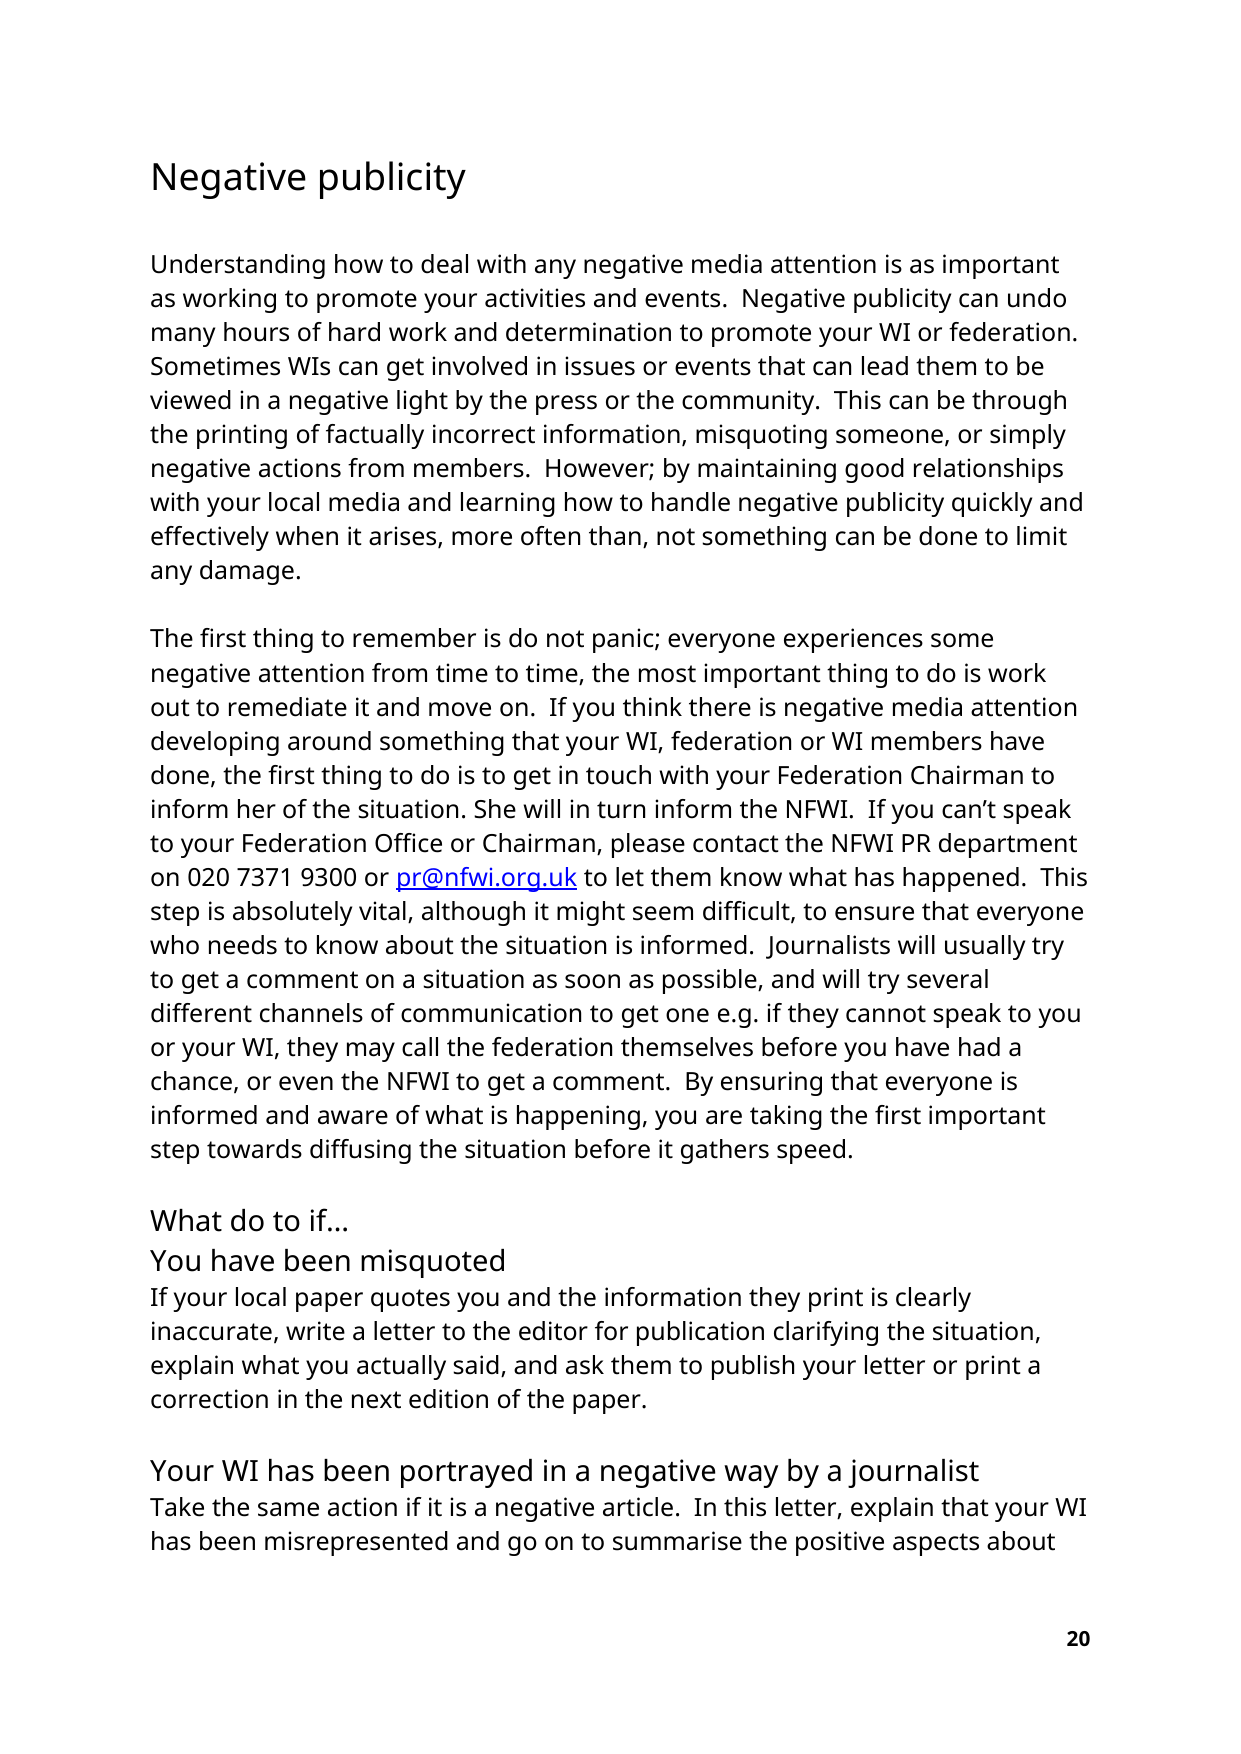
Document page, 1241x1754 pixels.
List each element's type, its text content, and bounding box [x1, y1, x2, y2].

text If your local paper quotes you and the information they print is clearly inaccurate, write a letter to the editor for publication clarifying the situation, explain what you actually said, and ask them to publish your letter or print a correction in the next edition of the paper. [150, 1279, 1090, 1416]
text Your WI has been portrayed in a negative way by a journalist [150, 1450, 1090, 1489]
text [150, 1489, 1090, 1558]
text You have been misquoted [150, 1240, 1090, 1279]
text Understanding how to deal with any negative media attention is as important as working to promote your activities and events. Negative publicity can undo many hours of hard work and determination to promote your WI or federation. Sometimes WIs can get involved in issues or events that can lead them to be viewed in a negative light by the press or the community. This can be through the printing of factually incorrect information, misquoting someone, or simply negative actions from members. However; by maintaining good relationships with your local media and learning how to handle negative publicity quickly and effectively when it arises, more often than, not something can be done to limit any damage. [150, 246, 1090, 587]
text The first thing to remember is do not panic; everyone experiences some negative attention from time to time, the most important thing to do is work out to remediate it and move on. If you think there is negative media attention developing around something that your WI, federation or WI members have done, the first thing to do is to get in touch with your Federation Chairman to inform her of the situation. She will in turn inform the NFWI. If you can’t speak to your Federation Office or Chairman, please contact the NFWI PR department on 020 7371 9300 or pr@nfwi.org.uk to let them know what has happened. This step is absolutely vital, although it might seem difficult, to ensure that everyone who needs to know about the situation is informed. Journalists will usually try to get a comment on a situation as soon as possible, and will try several different channels of communication to get one e.g. if they cannot speak to you or your WI, they may call the federation themselves before you have had a chance, or even the NFWI to get a comment. By ensuring that everyone is informed and aware of what is happening, you are taking the first important step towards diffusing the situation before it gathers speed. [150, 621, 1090, 1166]
text Negative publicity [150, 150, 1090, 201]
text What do to if… [150, 1200, 1090, 1240]
